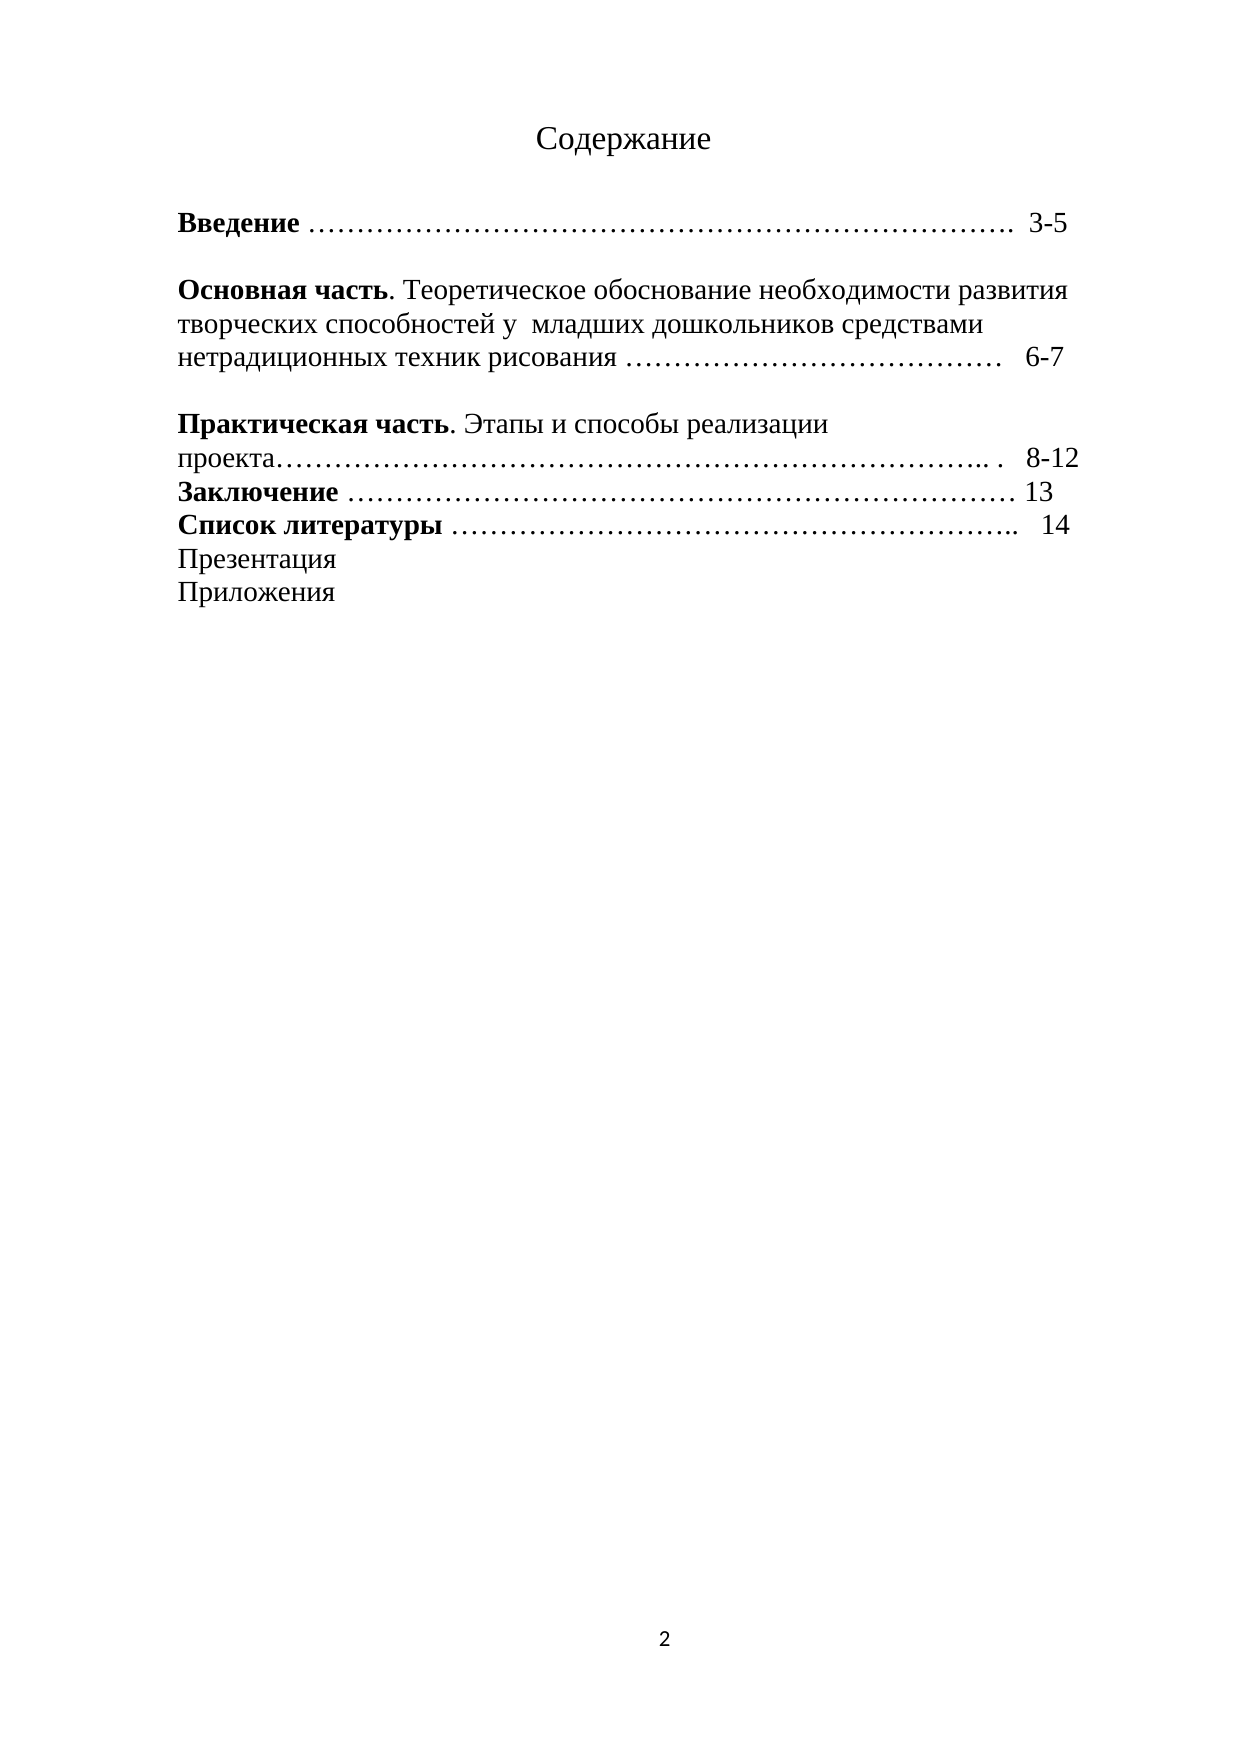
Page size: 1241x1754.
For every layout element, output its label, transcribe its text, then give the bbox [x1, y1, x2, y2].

text Содержание [177, 118, 1152, 184]
text Введение ………………………………………………………………. 3-5 Основная часть. Теоретическое обоснование необходимости развития творческих способностей у младших дошкольников средствами нетрадиционных техник рисования ………………………………… 6-7 Практическая часть. Этапы и способы реализации проекта……………………………………………………………….. . 8-12 Заключение …………………………………………………………… 13 Список литературы ………………………………………………….. 14 Презентация Приложения [177, 205, 1152, 608]
